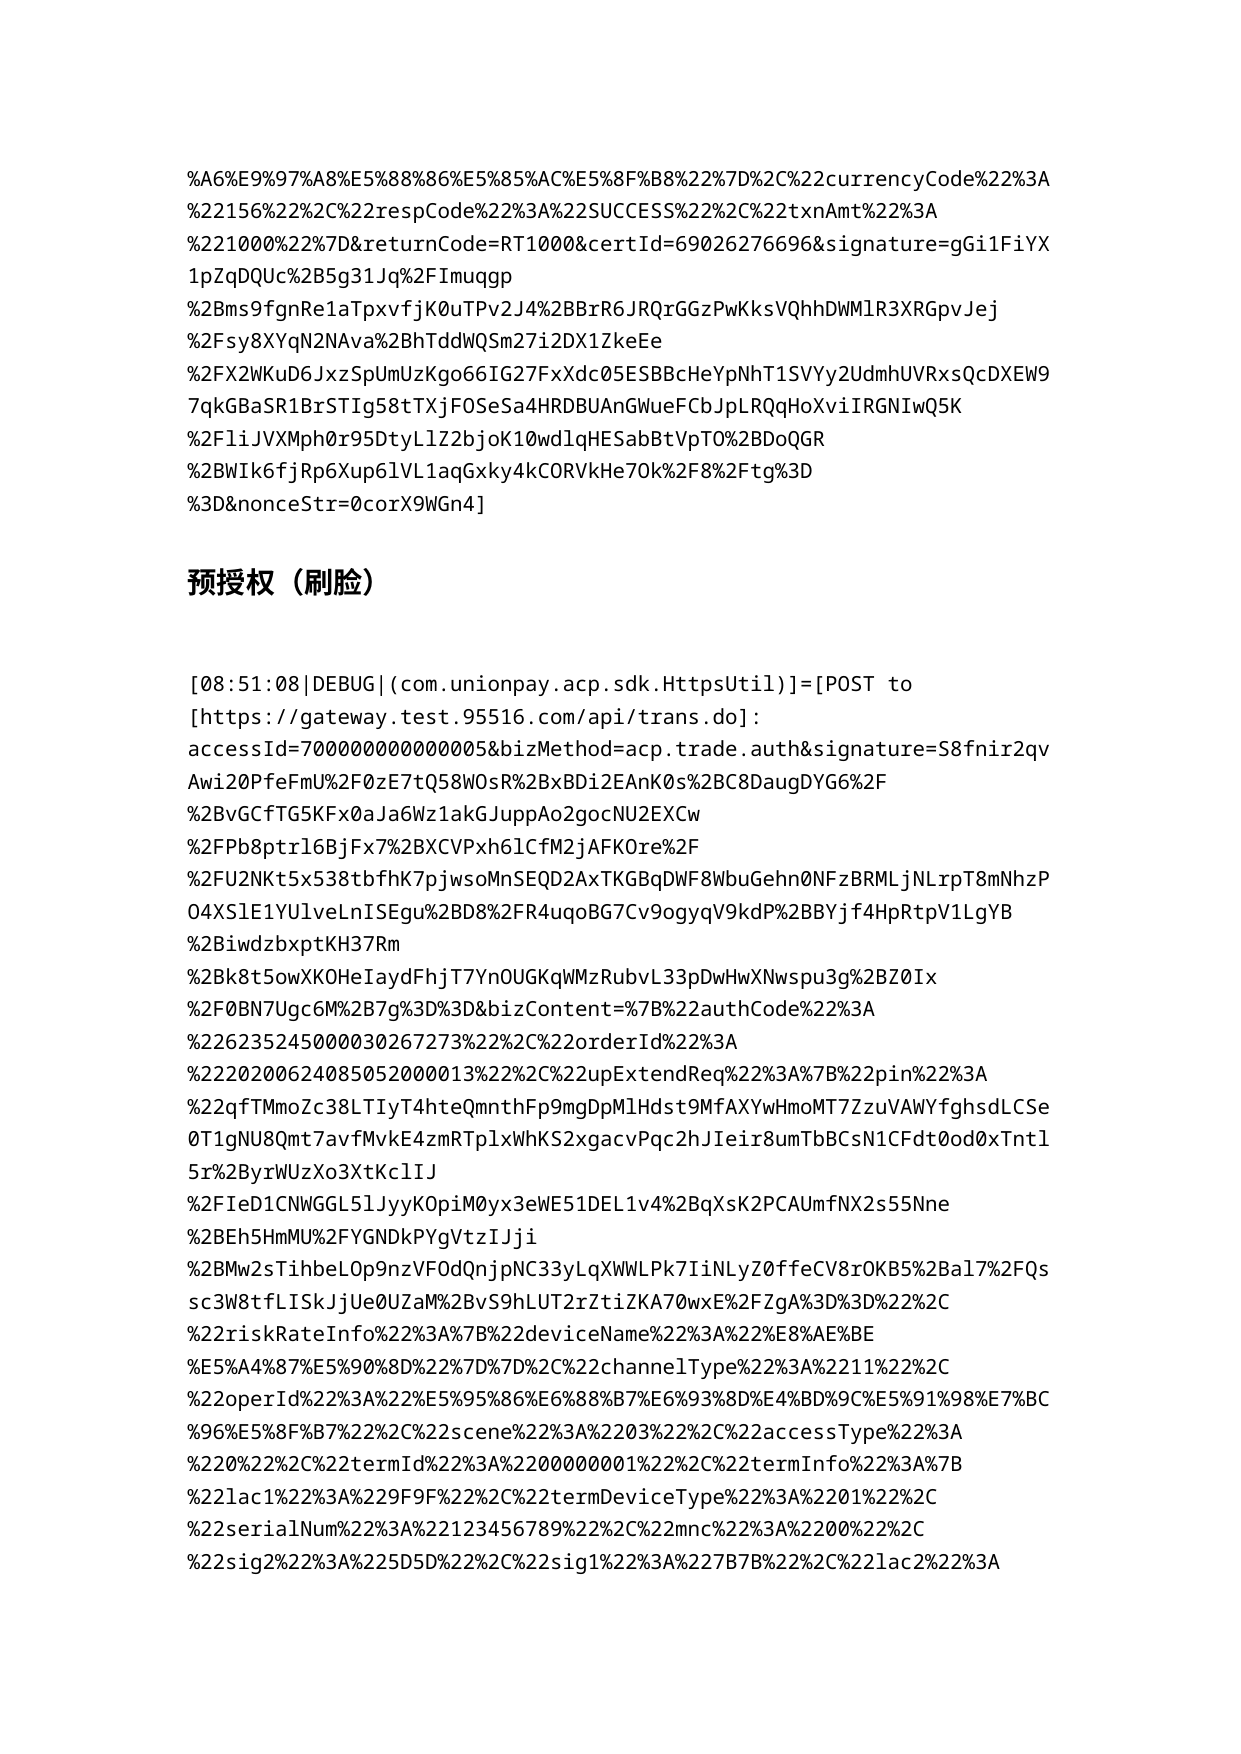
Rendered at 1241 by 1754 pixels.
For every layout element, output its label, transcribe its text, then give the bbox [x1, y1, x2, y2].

subtitle 预授权（刷脸） [187, 549, 1053, 614]
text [187, 667, 1053, 1577]
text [187, 162, 1053, 519]
